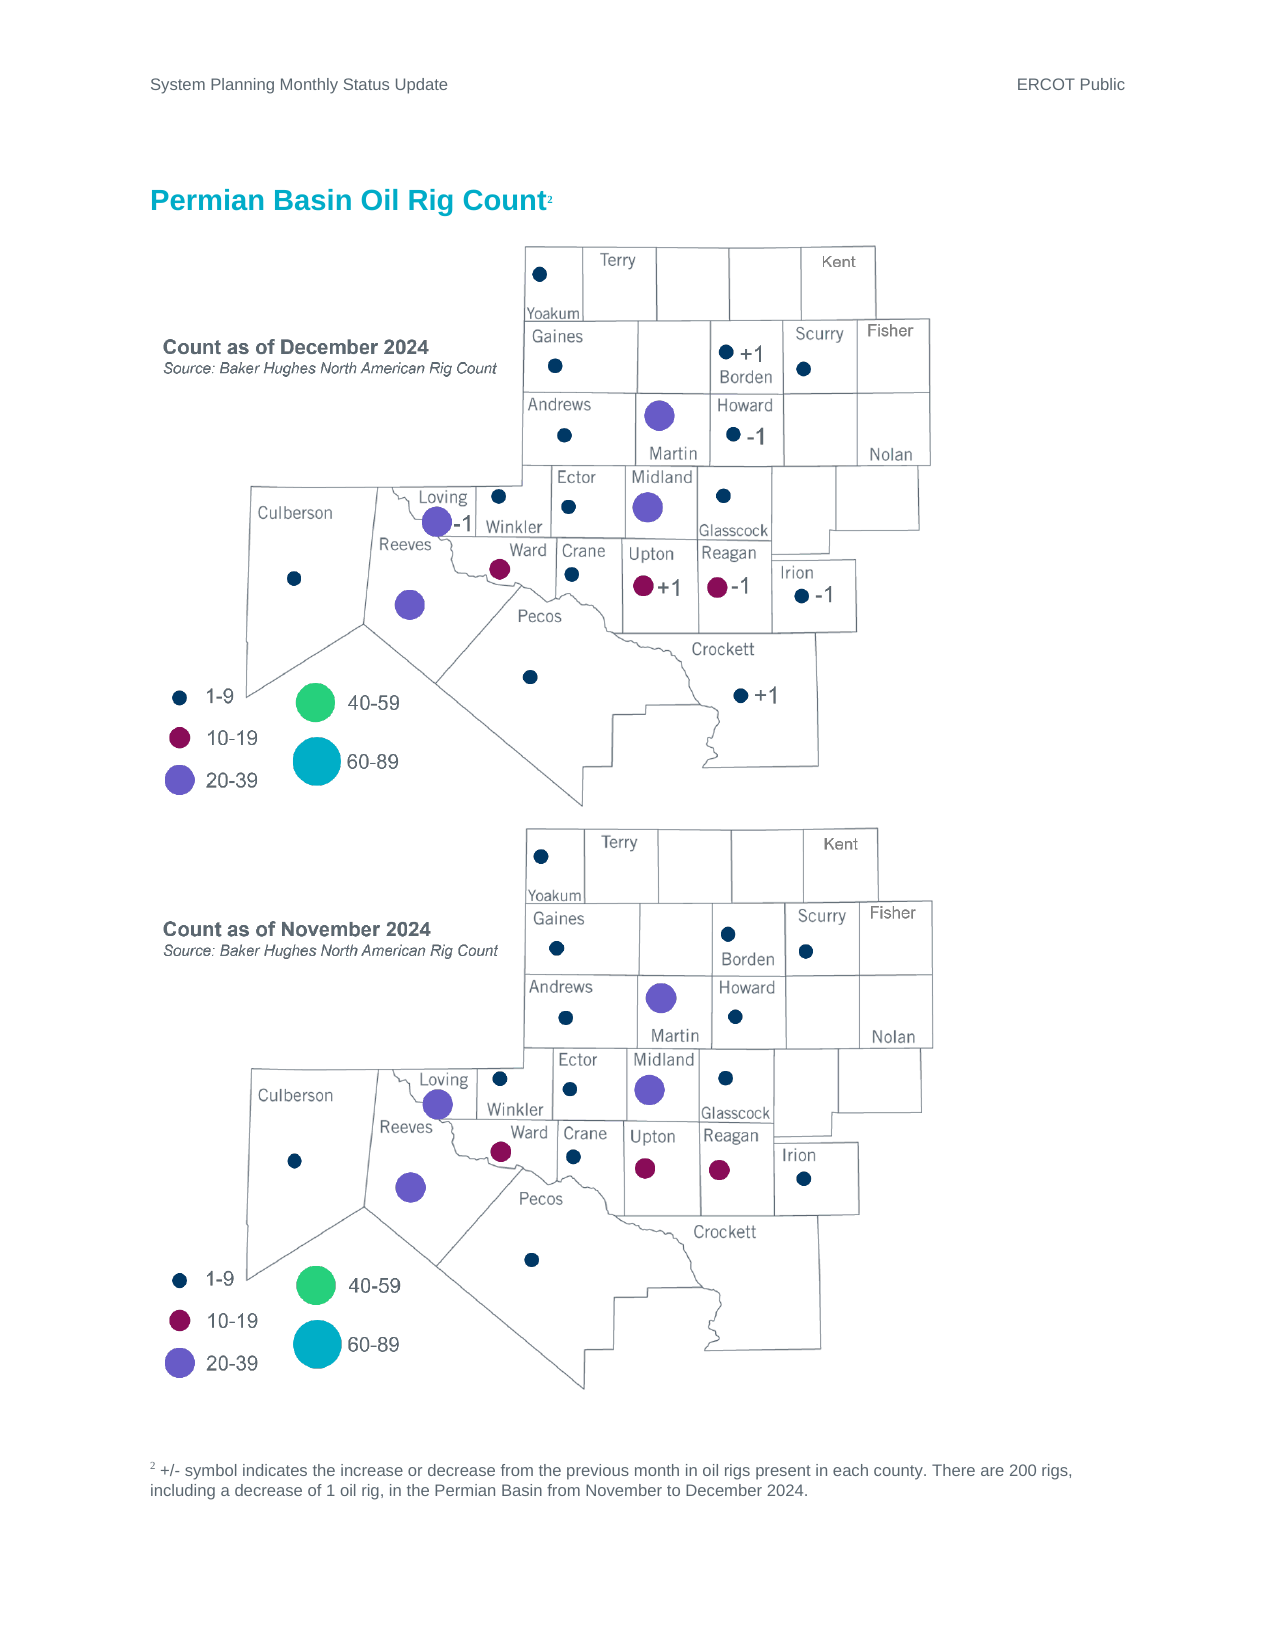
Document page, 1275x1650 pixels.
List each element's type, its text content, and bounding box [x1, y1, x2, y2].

subtitle Permian Basin Oil Rig CountOther Notable Activities [150, 183, 1125, 217]
picture [150, 201, 1019, 1433]
